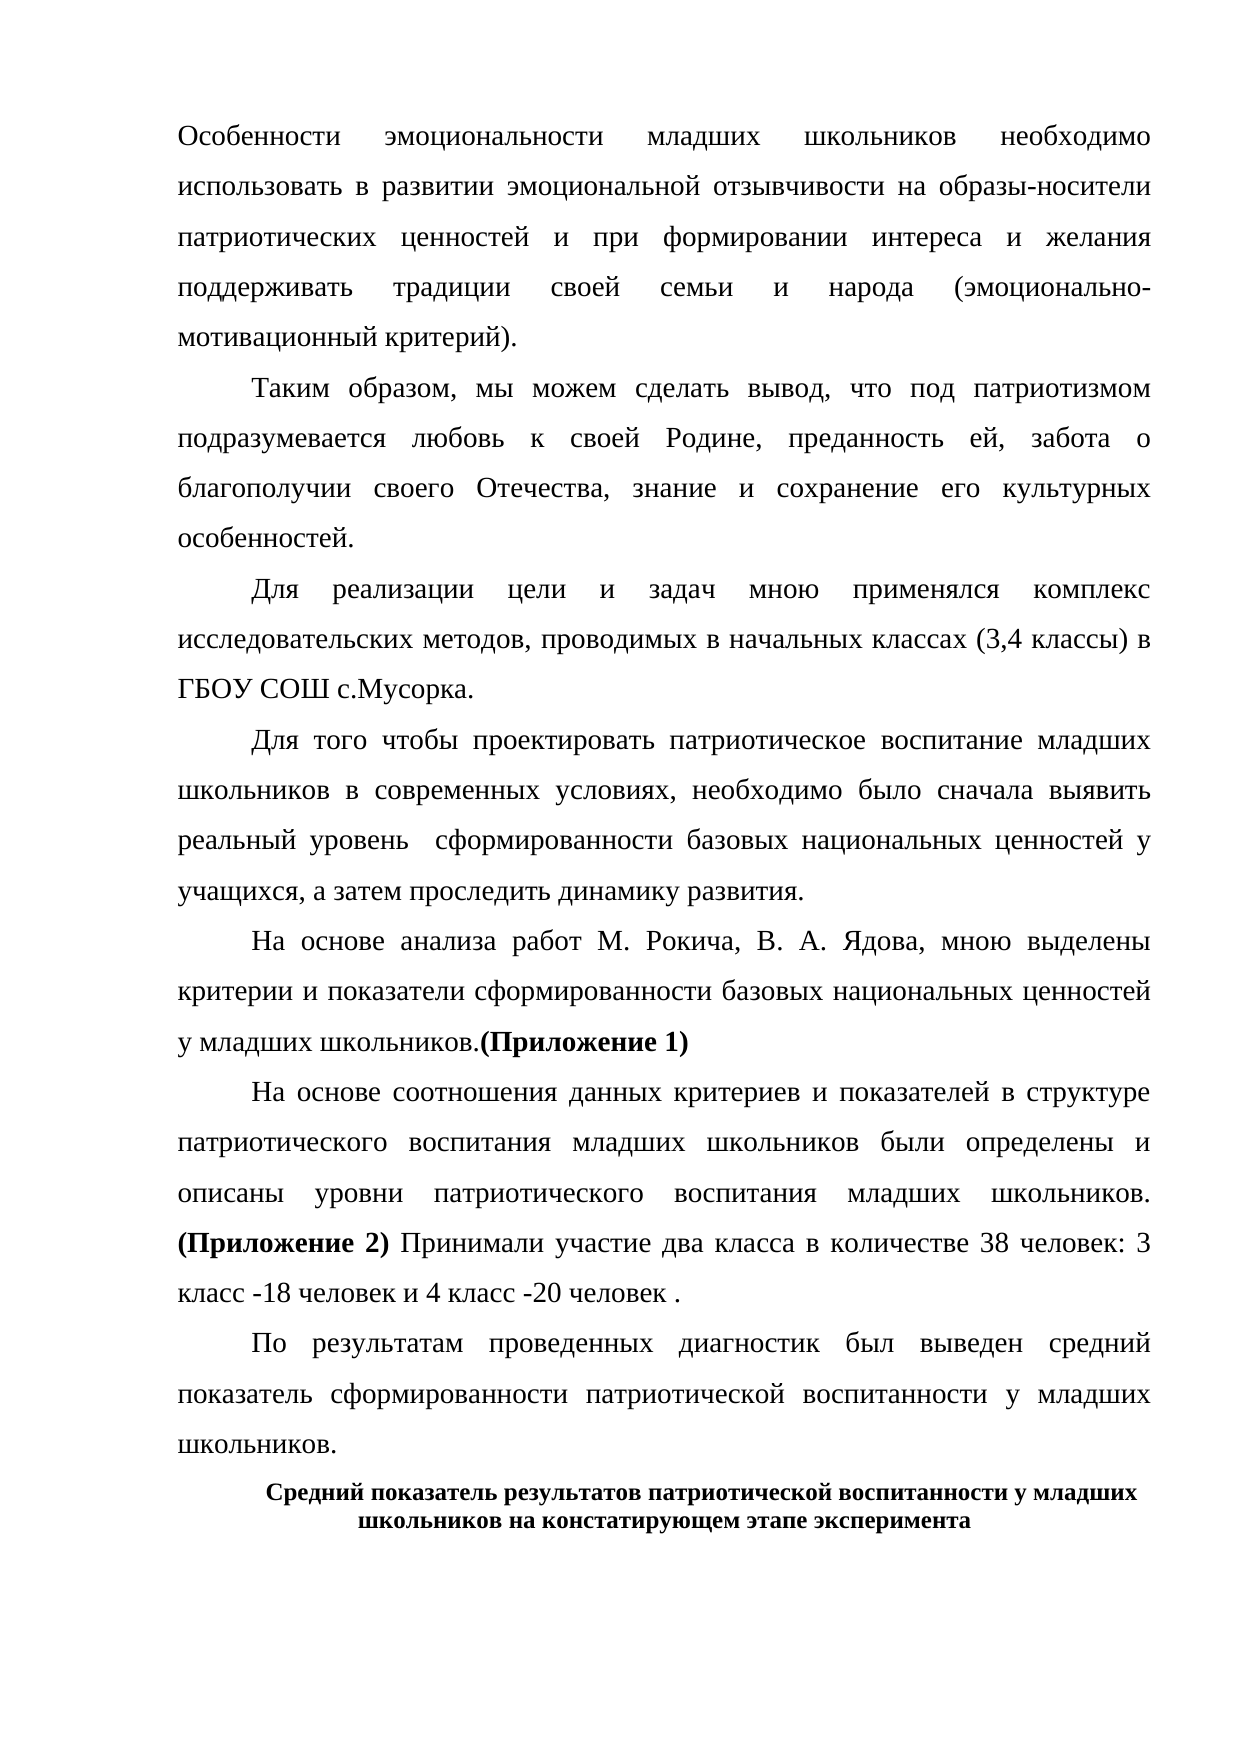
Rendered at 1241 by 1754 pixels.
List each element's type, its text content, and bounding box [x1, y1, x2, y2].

text По результатам проведенных диагностик был выведен средний показатель сформированности патриотической воспитанности у младших школьников. [177, 1326, 1152, 1460]
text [177, 118, 1152, 353]
text Таким образом, мы можем сделать вывод, что под патриотизмом подразумевается любовь к своей Родине, преданность ей, забота о благополучии своего Отечества, знание и сохранение его культурных особенностей. [177, 370, 1152, 554]
text На основе анализа работ М. Рокича, В. А. Ядова, мною выделены критерии и показатели сформированности базовых национальных ценностей у младших школьников.(Приложение 1) [177, 923, 1152, 1057]
text Для реализации цели и задач мною применялся комплекс исследовательских методов, проводимых в начальных классах (3,4 классы) в ГБОУ СОШ с.Мусорка. [177, 571, 1152, 705]
text Для того чтобы проектировать патриотическое воспитание младших школьников в современных условиях, необходимо было сначала выявить реальный уровень сформированности базовых национальных ценностей у учащихся, а затем проследить динамику развития. [177, 722, 1152, 906]
text На основе соотношения данных критериев и показателей в структуре патриотического воспитания младших школьников были определены и описаны уровни патриотического воспитания младших школьников.(Приложение 2) Принимали участие два класса в количестве 38 человек: 3 класс -18 человек и 4 класс -20 человек . [177, 1074, 1152, 1309]
text Средний показатель результатов патриотической воспитанности у младших школьников на констатирующем этапе эксперимента [177, 1477, 1152, 1534]
